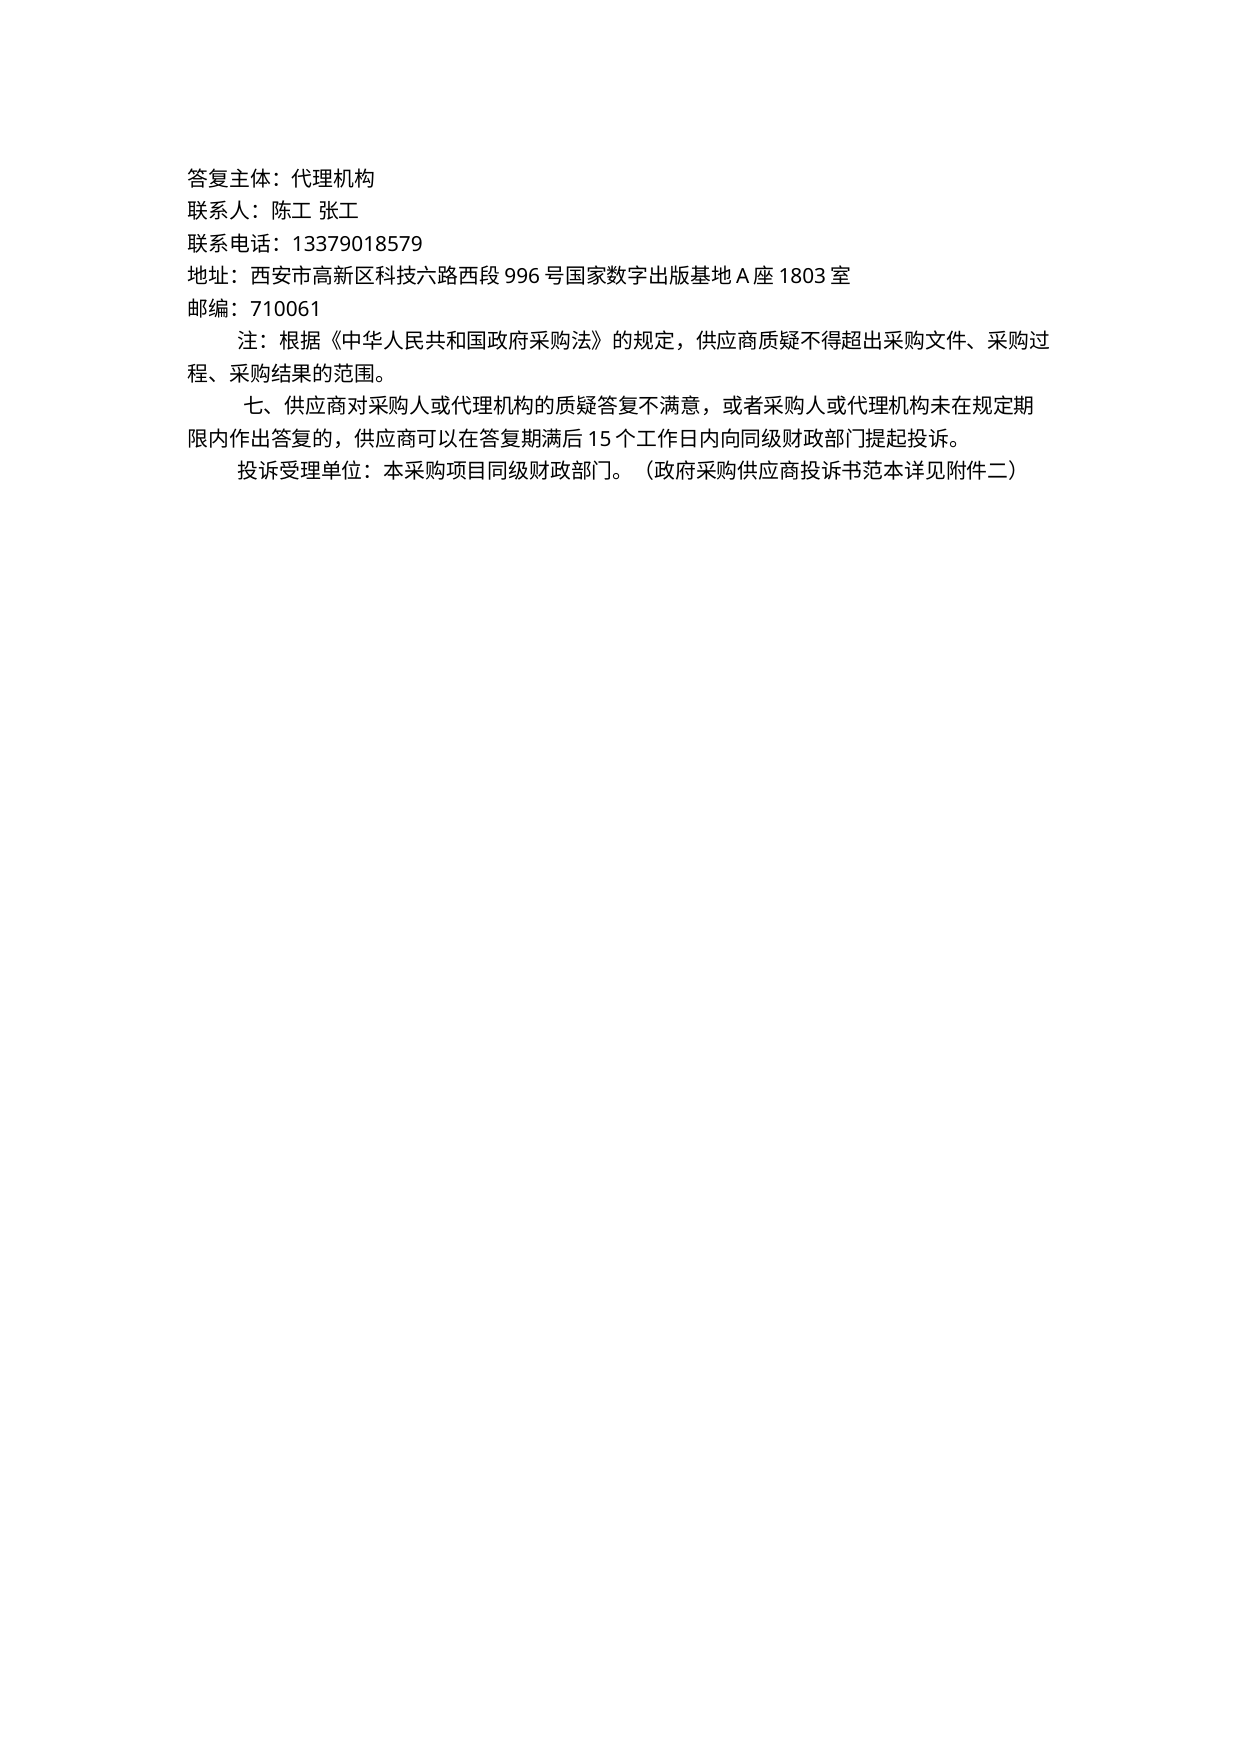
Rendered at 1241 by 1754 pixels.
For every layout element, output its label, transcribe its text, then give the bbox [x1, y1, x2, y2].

text 注：根据《中华人民共和国政府采购法》的规定，供应商质疑不得超出采购文件、采购过程、采购结果的范围。 [187, 324, 1053, 389]
text 投诉受理单位：本采购项目同级财政部门。（政府采购供应商投诉书范本详见附件二） [187, 454, 1053, 487]
text 答复主体：代理机构 [187, 162, 1053, 194]
text 联系电话：13379018579 [187, 227, 1053, 259]
text 联系人：陈工 张工 [187, 194, 1053, 227]
text 七、供应商对采购人或代理机构的质疑答复不满意，或者采购人或代理机构未在规定期限内作出答复的，供应商可以在答复期满后15个工作日内向同级财政部门提起投诉。 [187, 389, 1053, 454]
text 邮编：710061 [187, 292, 1053, 324]
text 地址：西安市高新区科技六路西段996号国家数字出版基地A座1803室 [187, 259, 1053, 292]
